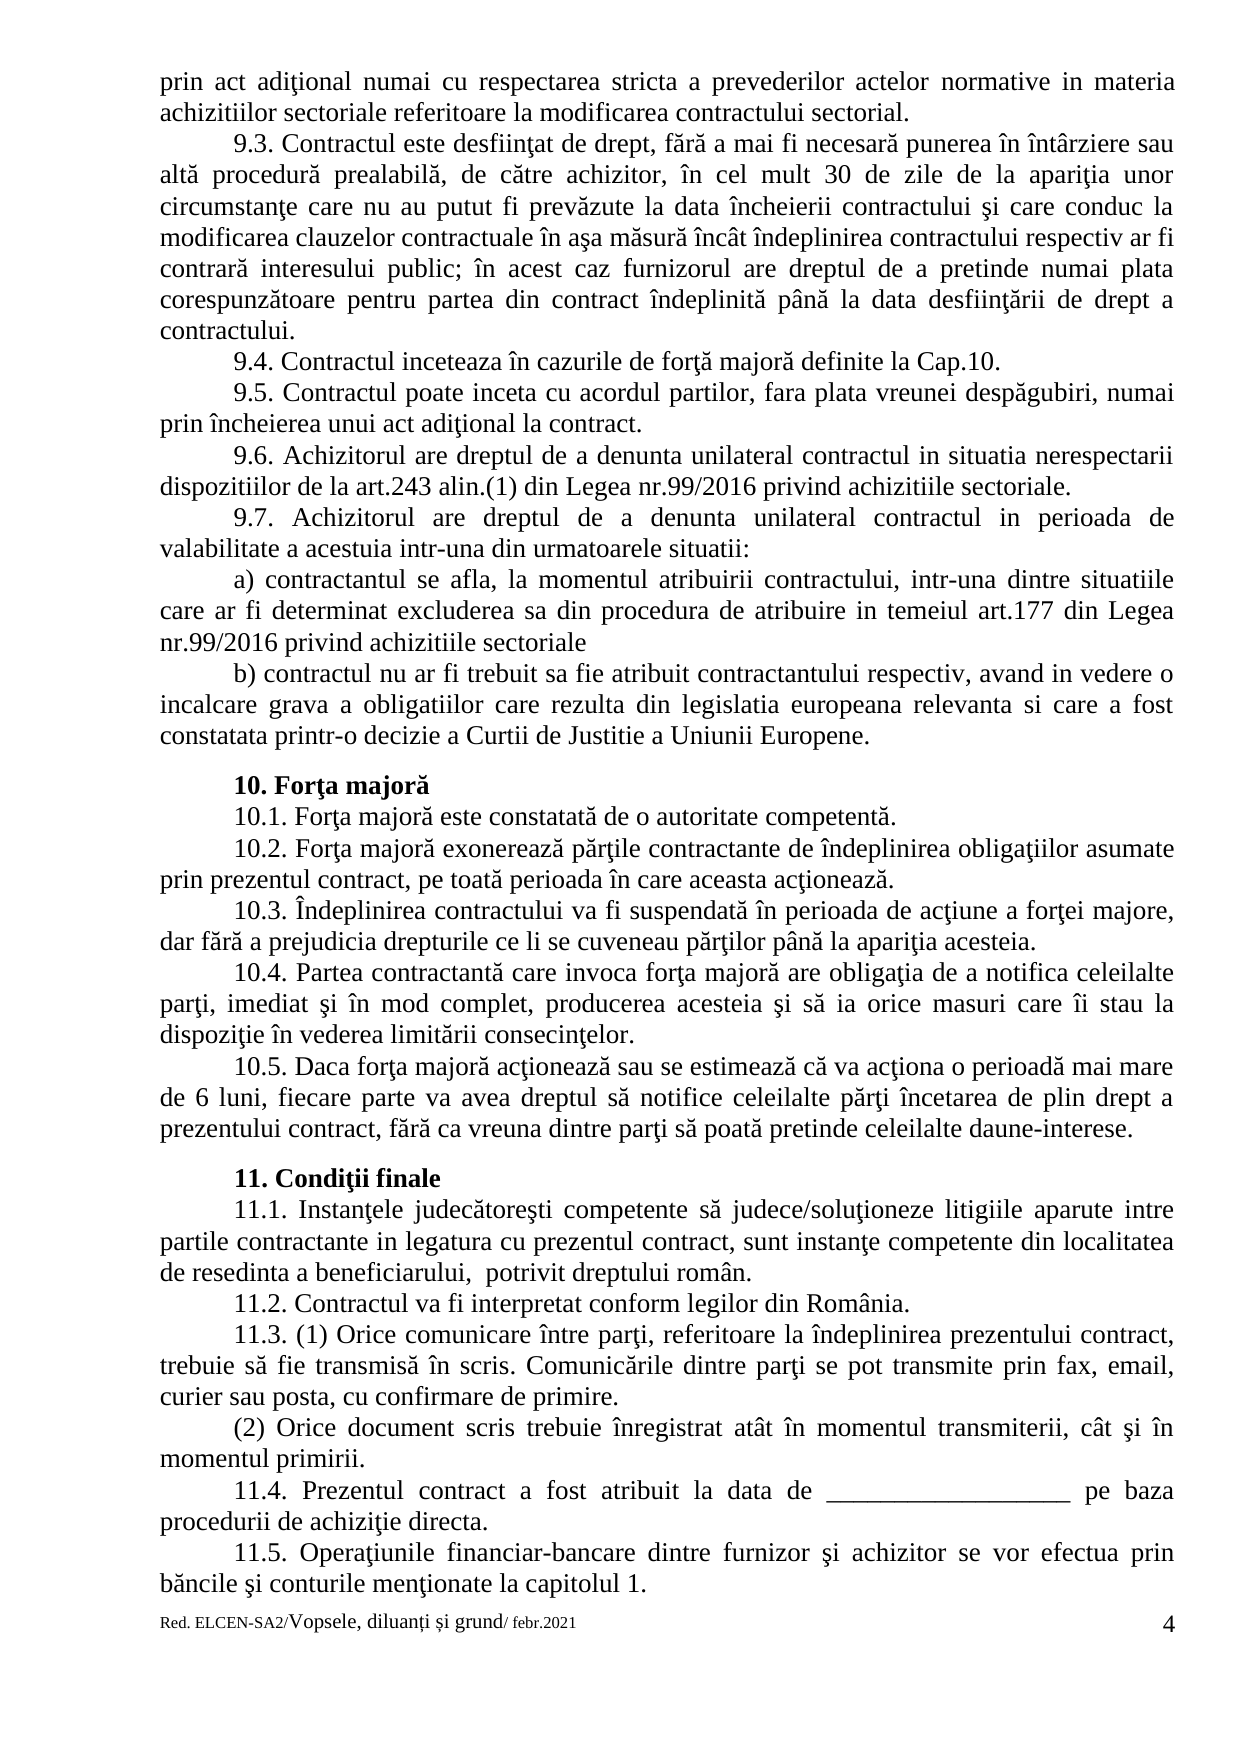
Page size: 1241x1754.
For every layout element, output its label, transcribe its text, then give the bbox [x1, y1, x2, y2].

text 10.2. Forţa majoră exonerează părţile contractante de îndeplinirea obligaţiilor asumate prin prezentul contract, pe toată perioada în care aceasta acţionează. [159, 832, 1175, 894]
text 10.4. Partea contractantă care invoca forţa majoră are obligaţia de a notifica celeilalte parţi, imediat şi în mod complet, producerea acesteia şi să ia orice masuri care îi stau la dispoziţie în vederea limitării consecinţelor. [159, 956, 1175, 1050]
text 10.3. Îndeplinirea contractului va fi suspendată în perioada de acţiune a forţei majore, dar fără a prejudicia drepturile ce li se cuveneau părţilor până la apariţia acesteia. [159, 894, 1175, 956]
text 11.2. Contractul va fi interpretat conform legilor din România. [159, 1287, 1175, 1318]
text 10.1. Forţa majoră este constatată de o autoritate competentă. [159, 801, 1175, 832]
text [159, 65, 1175, 127]
text b) contractul nu ar fi trebuit sa fie atribuit contractantului respectiv, avand in vedere o incalcare grava a obligatiilor care rezulta din legislatia europeana relevanta si care a fost constatata printr-o decizie a Curtii de Justitie a Uniunii Europene. [159, 657, 1175, 750]
text 11.5. Operaţiunile financiar-bancare dintre furnizor şi achizitor se vor efectua prin băncile şi conturile menţionate la capitolul 1. [159, 1536, 1175, 1598]
text 11. Condiţii finale [159, 1162, 1175, 1193]
text 9.6. Achizitorul are dreptul de a denunta unilateral contractul in situatia nerespectarii dispozitiilor de la art.243 alin.(1) din Legea nr.99/2016 privind achizitiile sectoriale. [159, 439, 1175, 501]
text 9.5. Contractul poate inceta cu acordul partilor, fara plata vreunei despăgubiri, numai prin încheierea unui act adiţional la contract. [159, 376, 1175, 439]
text a) contractantul se afla, la momentul atribuirii contractului, intr-una dintre situatiile care ar fi determinat excluderea sa din procedura de atribuire in temeiul art.177 din Legea nr.99/2016 privind achizitiile sectoriale [159, 563, 1175, 657]
text 10.5. Daca forţa majoră acţionează sau se estimează că va acţiona o perioadă mai mare de 6 luni, fiecare parte va avea dreptul să notifice celeilalte părţi încetarea de plin drept a prezentului contract, fără ca vreuna dintre parţi să poată pretinde celeilalte daune-interese. [159, 1050, 1175, 1143]
text 10. Forţa majoră [159, 769, 1175, 801]
text 9.3. Contractul este desfiinţat de drept, fără a mai fi necesară punerea în întârziere sau altă procedură prealabilă, de către achizitor, în cel mult 30 de zile de la apariţia unor circumstanţe care nu au putut fi prevăzute la data încheierii contractului şi care conduc la modificarea clauzelor contractuale în aşa măsură încât îndeplinirea contractului respectiv ar fi contrară interesului public; în acest caz furnizorul are dreptul de a pretinde numai plata corespunzătoare pentru partea din contract îndeplinită până la data desfiinţării de drept a contractului. [159, 127, 1175, 345]
text 11.4. Prezentul contract a fost atribuit la data de __________________ pe baza procedurii de achiziţie directa. [159, 1474, 1175, 1536]
text 9.4. Contractul inceteaza în cazurile de forţă majoră definite la Cap.10. [159, 345, 1175, 376]
text 11.1. Instanţele judecătoreşti competente să judece/soluţioneze litigiile aparute intre partile contractante in legatura cu prezentul contract, sunt instanţe competente din localitatea de resedinta a beneficiarului, potrivit dreptului român. [159, 1193, 1175, 1287]
text 11.3. (1) Orice comunicare între parţi, referitoare la îndeplinirea prezentului contract, trebuie să fie transmisă în scris. Comunicările dintre parţi se pot transmite prin fax, email, curier sau posta, cu confirmare de primire. [159, 1318, 1175, 1411]
text 9.7. Achizitorul are dreptul de a denunta unilateral contractul in perioada de valabilitate a acestuia intr-una din urmatoarele situatii: [159, 501, 1175, 563]
text (2) Orice document scris trebuie înregistrat atât în momentul transmiterii, cât şi în momentul primirii. [159, 1411, 1175, 1474]
